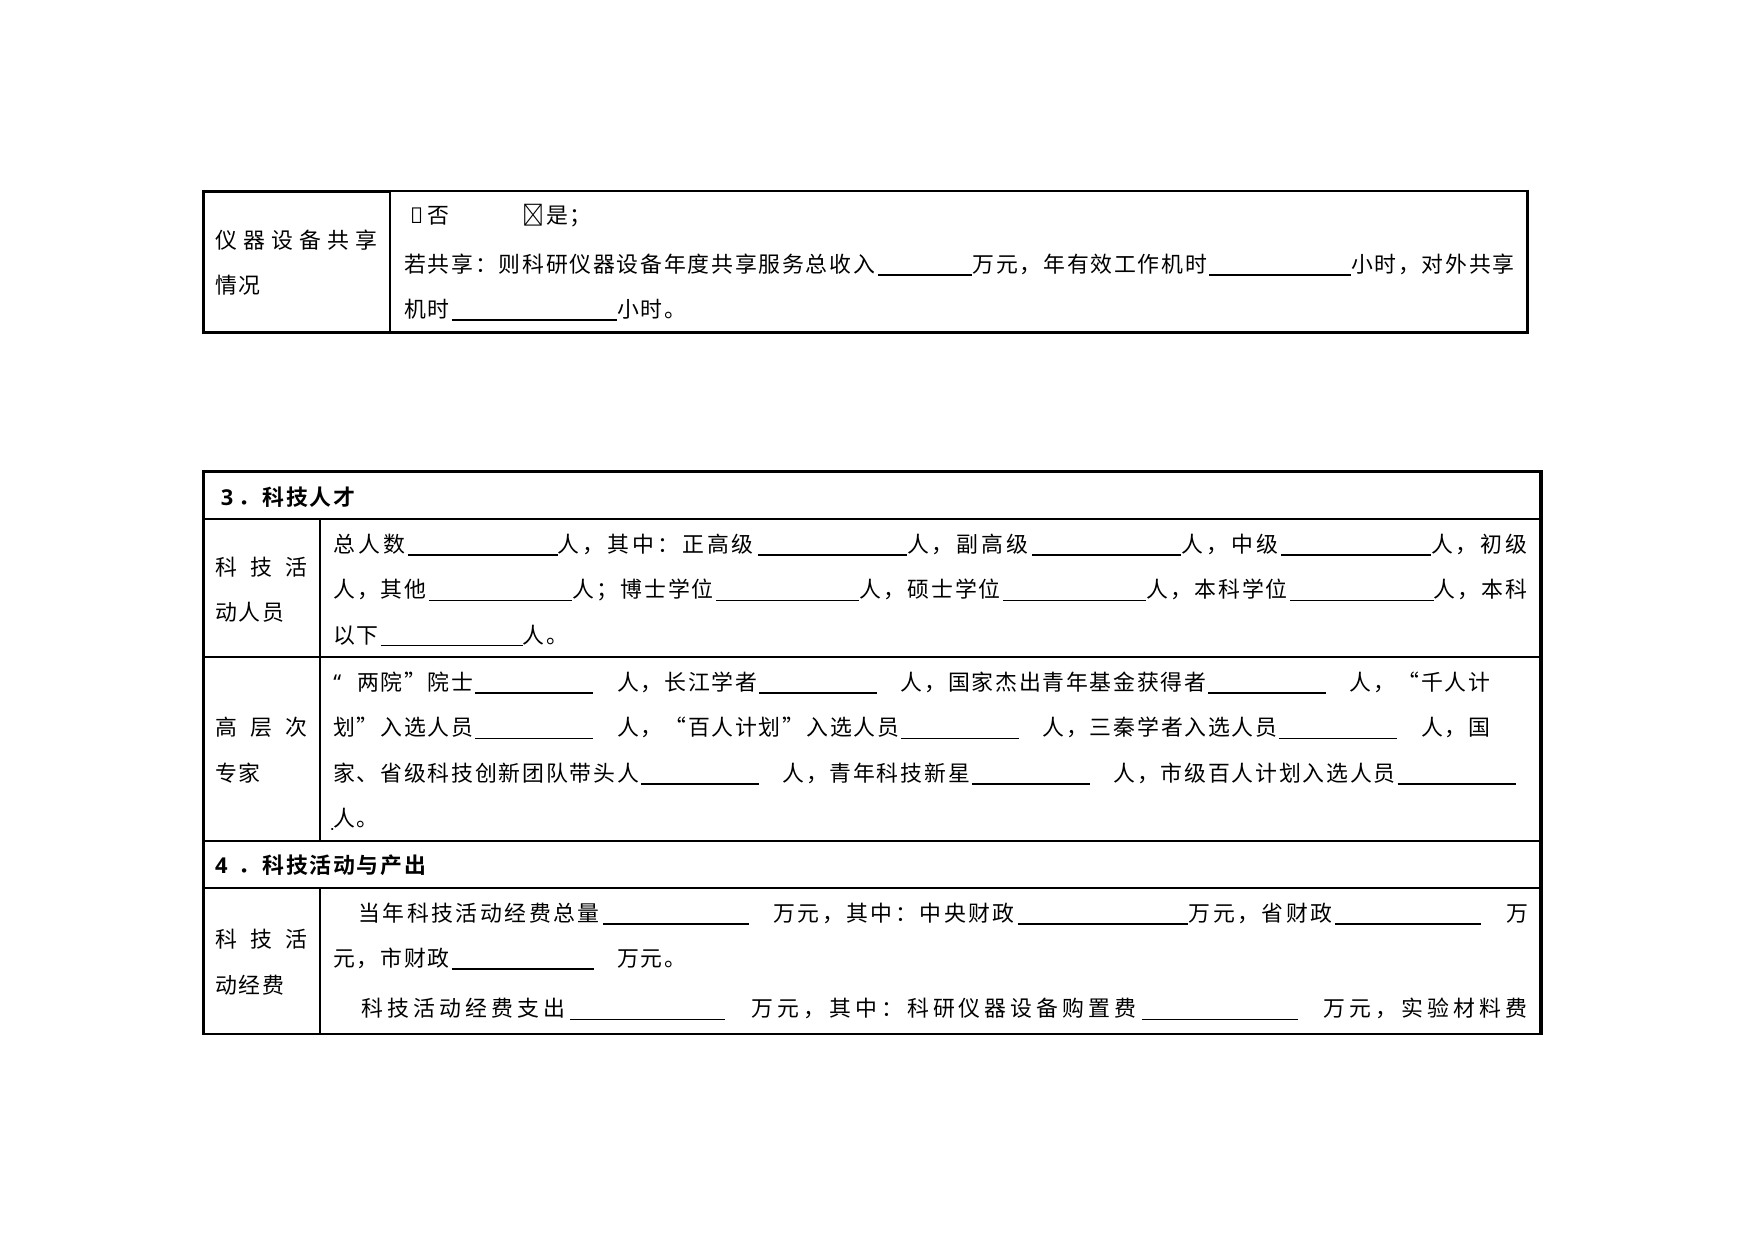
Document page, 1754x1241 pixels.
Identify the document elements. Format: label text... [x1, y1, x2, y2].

table_cell 否 是； [391, 192, 1526, 237]
table_cell 科技活动经费 [205, 889, 319, 1033]
table_cell 仪器设备共享情况 [205, 193, 389, 331]
table_cell 总人数 人，其中：正高级 人，副高级 人，中级 人，初级 人，其他 人；博士学位 人，硕士学位 人，本科学位 人，本科以下 人。 [321, 520, 1539, 656]
table_cell 当年科技活动经费总量 万元，其中：中央财政 万元，省财政 万元，市财政 万元。 [321, 889, 1539, 980]
table_cell 科技活动人员 [205, 520, 319, 656]
table_cell 若共享：则科研仪器设备年度共享服务总收入 万元，年有效工作机时 小时，对外共享机时 小时。 [391, 237, 1526, 331]
table_cell 4．科技活动与产出 [205, 842, 1539, 887]
table_cell “两院”院士 人，长江学者 人，国家杰出青年基金获得者 人，“千人计划”入选人员 人，“百人计划”入选人员 人，三秦学者入选人员 人，国家、省级科技创新团队带头人 人，青年科技新星 人，市级百人计划入选人员 人。 [321, 658, 1539, 839]
table_header 3．科技人才 [205, 473, 1539, 518]
table_cell 高层次专家 [205, 658, 319, 839]
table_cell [321, 980, 1539, 1033]
